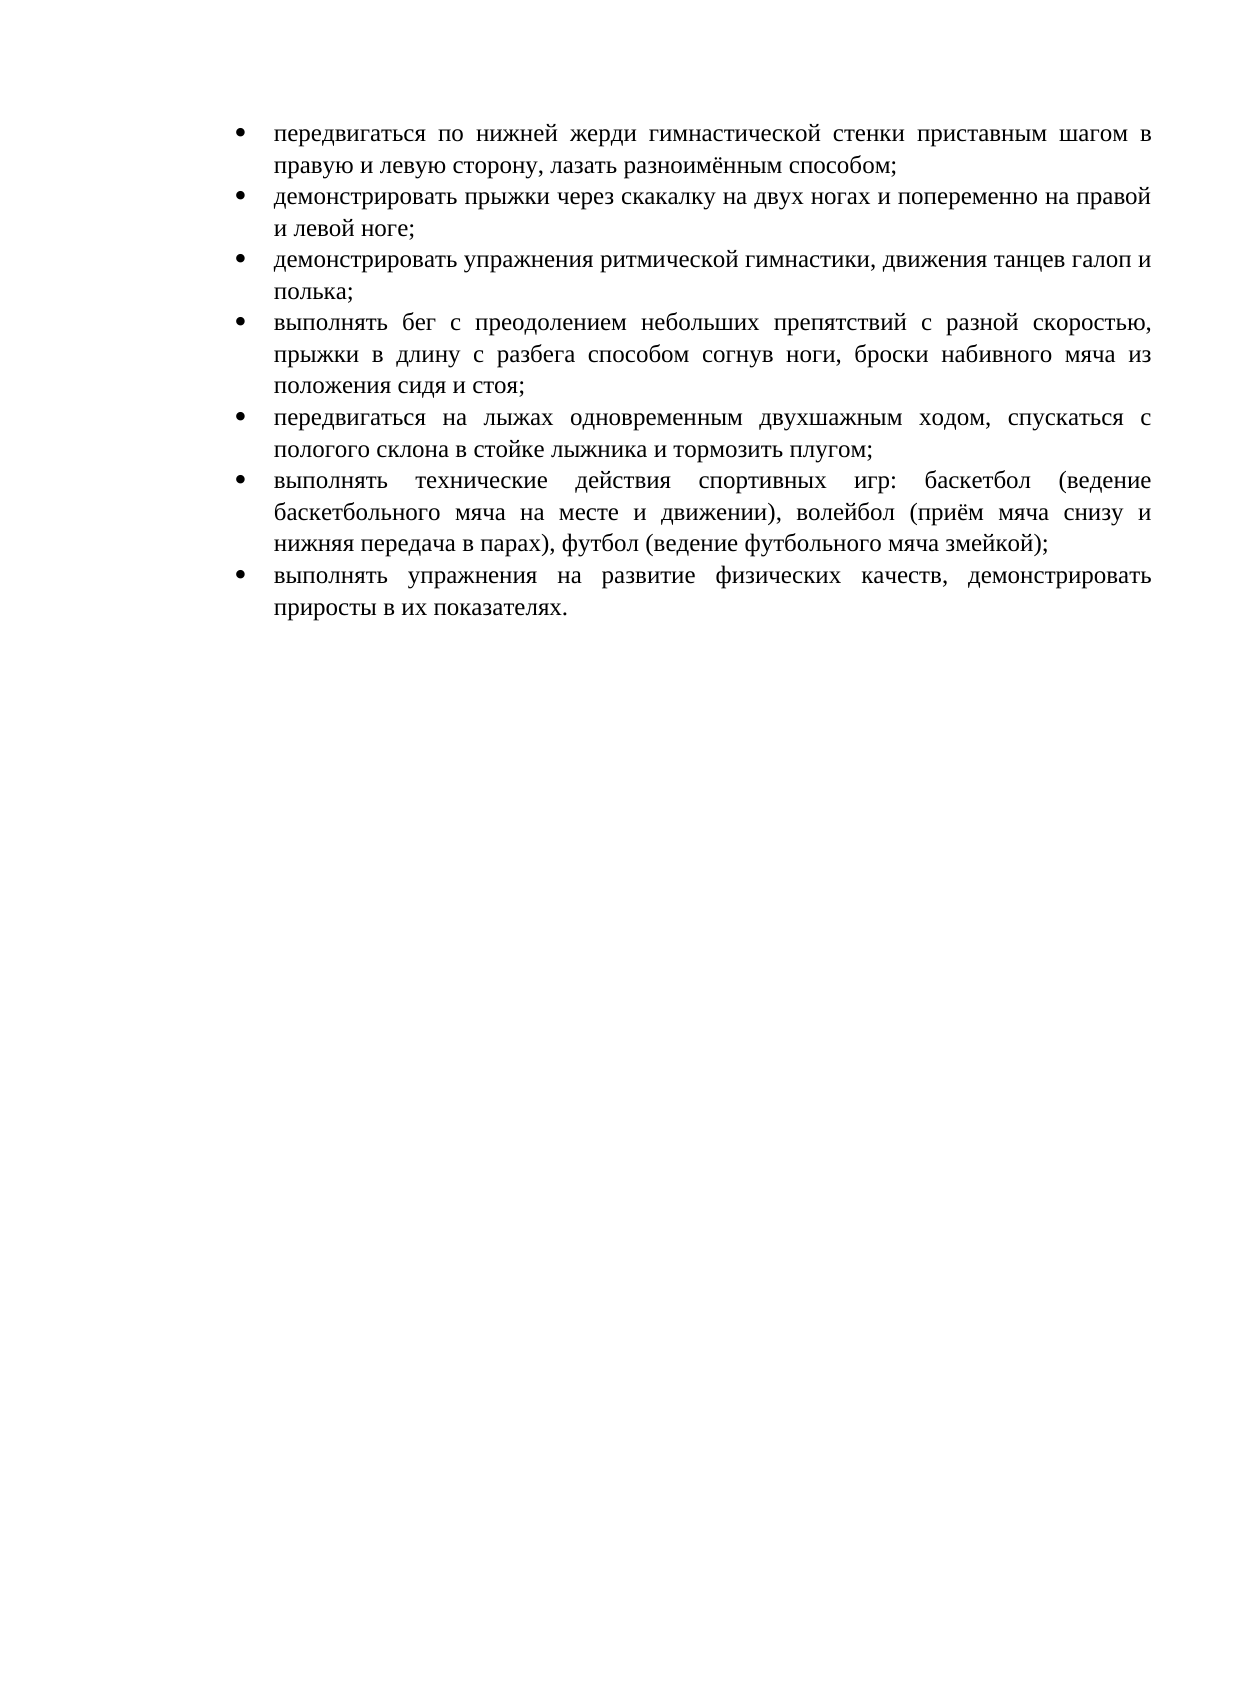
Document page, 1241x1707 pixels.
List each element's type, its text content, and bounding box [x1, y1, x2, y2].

list выполнять бег с преодолением небольших препятствий с разной скоростью, прыжки в длину с разбега способом согнув ноги, броски набивного мяча из положения сидя и стоя; [236, 307, 1152, 399]
list передвигаться на лыжах одновременным двухшажным ходом, спускаться с пологого склона в стойке лыжника и тормозить плугом; [236, 402, 1152, 462]
list демонстрировать прыжки через скакалку на двух ногах и попеременно на правой и левой ноге; [236, 181, 1152, 242]
list выполнять технические действия спортивных игр: баскетбол (ведение баскетбольного мяча на месте и движении), волейбол (приём мяча снизу и нижняя передача в парах), футбол (ведение футбольного мяча змейкой); [236, 465, 1152, 557]
list выполнять упражнения на развитие физических качеств, демонстрировать приросты в их показателях. [236, 560, 1152, 620]
list передвигаться по нижней жерди гимнастической стенки приставным шагом в правую и левую сторону, лазать разноимённым способом; [236, 118, 1152, 178]
list демонстрировать упражнения ритмической гимнастики, движения танцев галоп и полька; [236, 244, 1152, 305]
